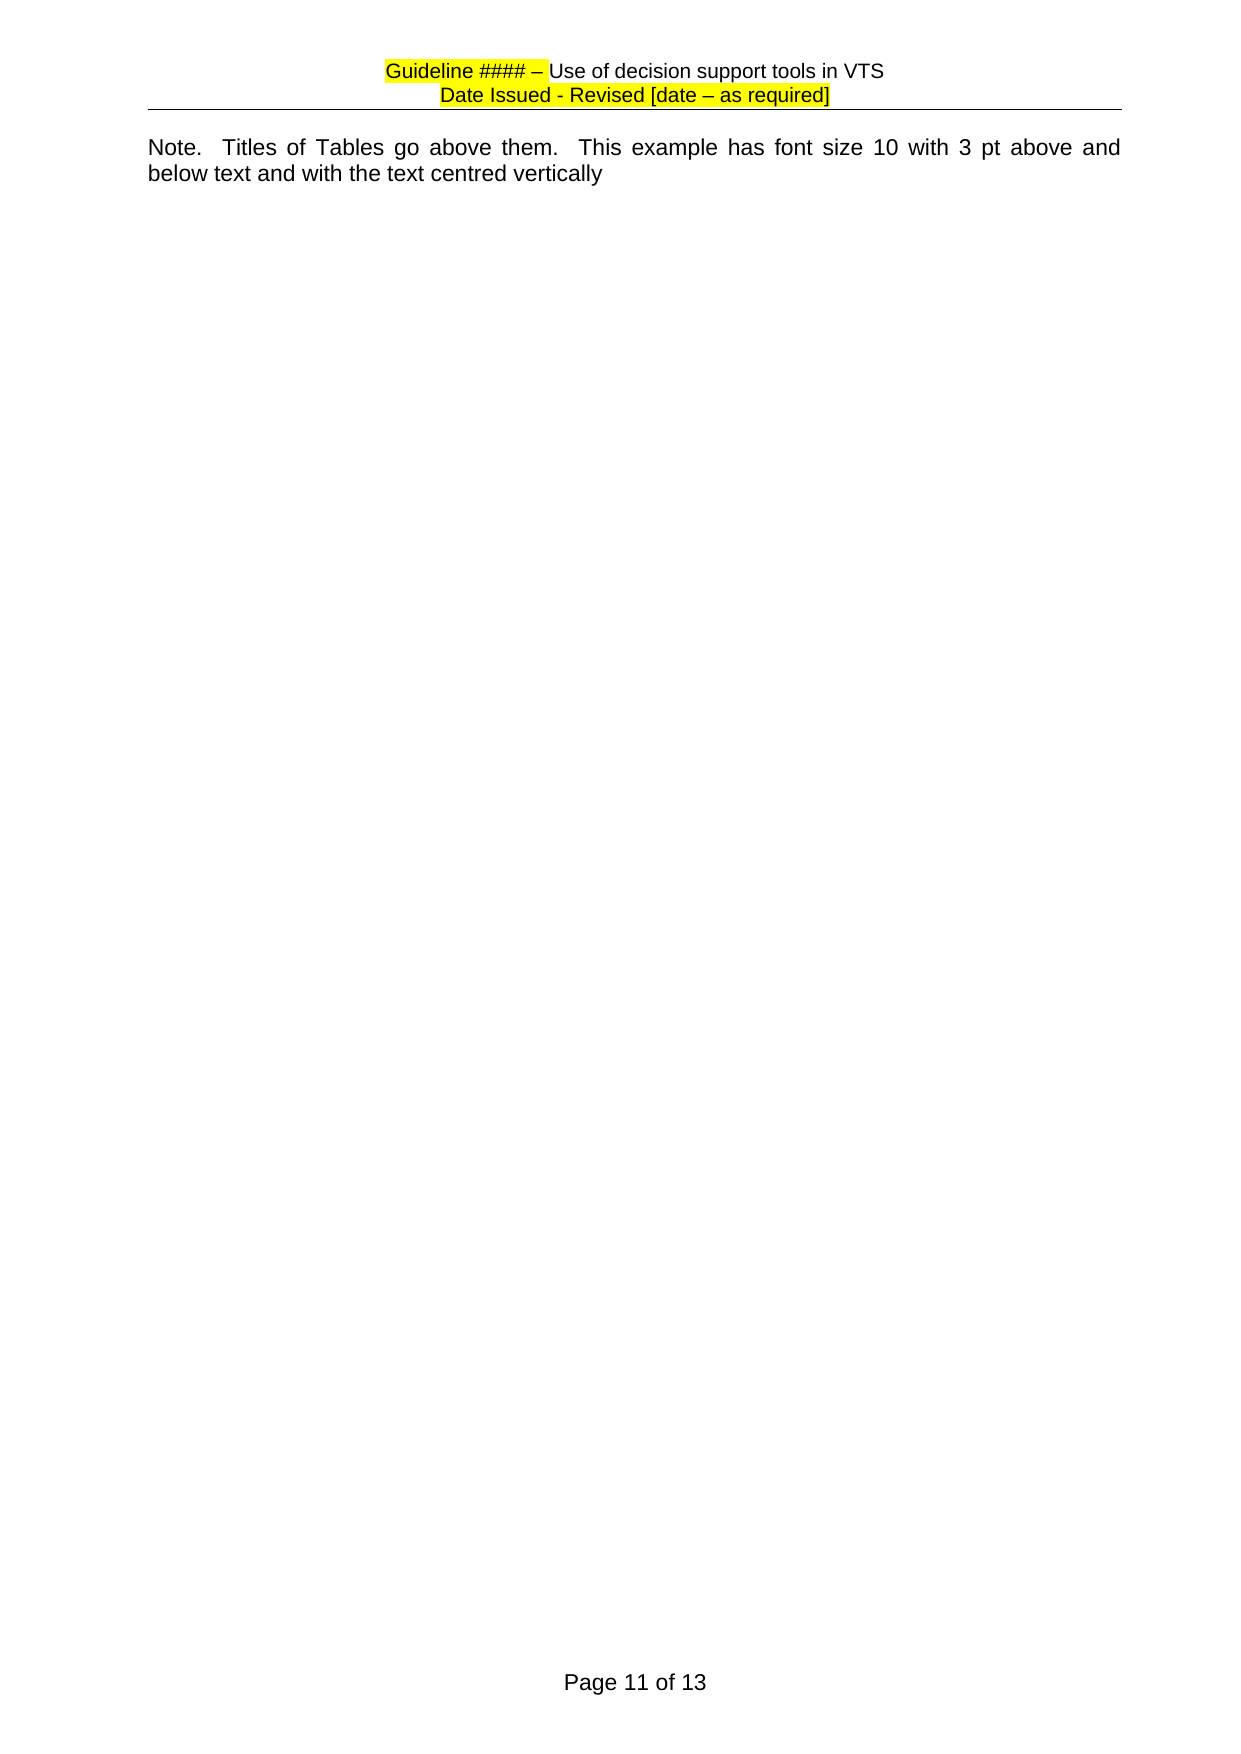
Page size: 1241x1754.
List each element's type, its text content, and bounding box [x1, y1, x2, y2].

text Note. Titles of Tables go above them. This example has font size 10 with 3 pt above and below text and with the text centred vertically [148, 134, 1122, 187]
